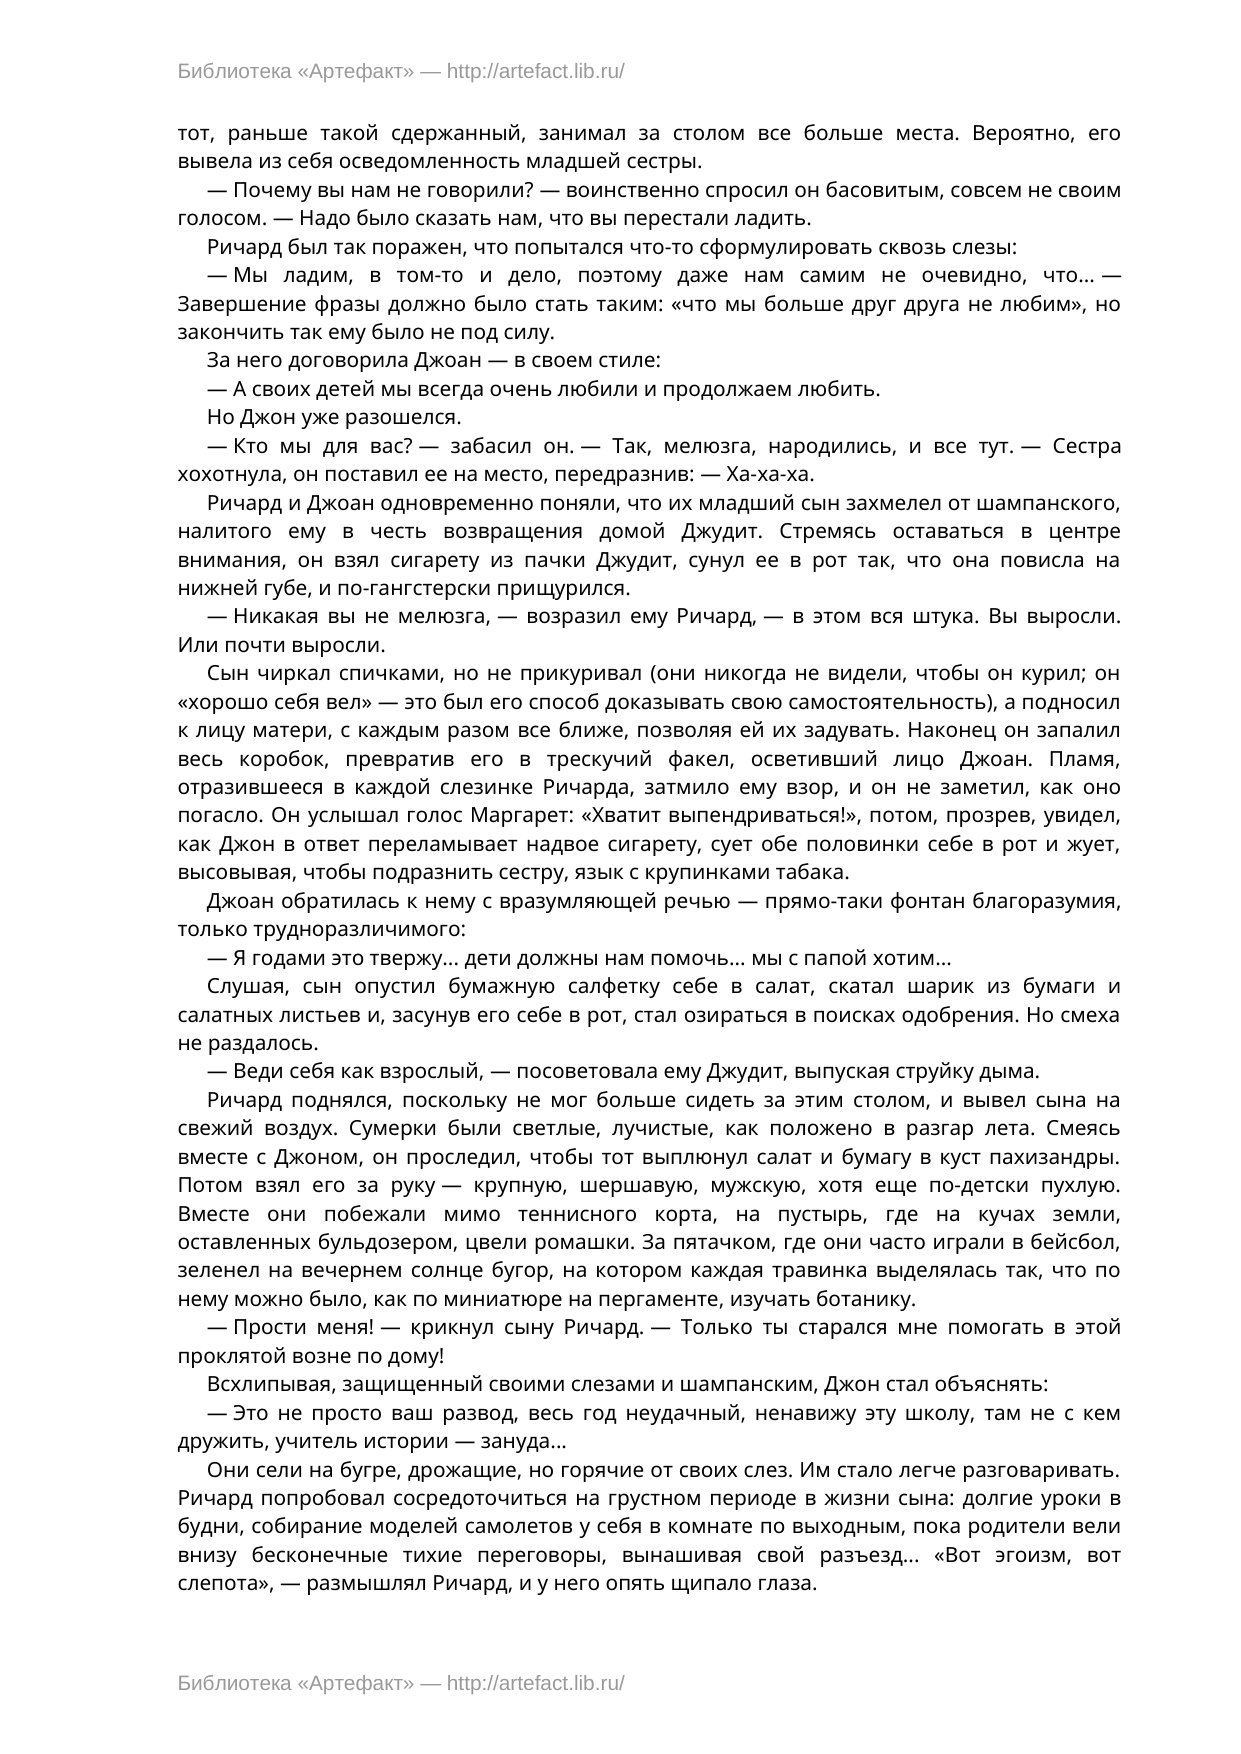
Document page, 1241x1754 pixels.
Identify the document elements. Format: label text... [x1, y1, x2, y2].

text Слушая, сын опустил бумажную салфетку себе в салат, скатал шарик из бумаги и салатных листьев и, засунув его себе в рот, стал озираться в поисках одобрения. Но смеха не раздалось. [177, 971, 1122, 1057]
text — Никакая вы не мелюзга, — возразил ему Ричард, — в этом вся штука. Вы выросли. Или почти выросли. [177, 602, 1122, 658]
text — Это не просто ваш развод, весь год неудачный, ненавижу эту школу, там не с кем дружить, учитель истории — зануда... [177, 1398, 1122, 1455]
text — Веди себя как взрослый, — посоветовала ему Джудит, выпуская струйку дыма. [177, 1057, 1122, 1085]
text — Прости меня! — крикнул сыну Ричард. — Только ты старался мне помогать в этой проклятой возне по дому! [177, 1312, 1122, 1369]
text Но Джон уже разошелся. [177, 402, 1122, 431]
text Ричард и Джоан одновременно поняли, что их младший сын захмелел от шампанского, налитого ему в честь возвращения домой Джудит. Стремясь оставаться в центре внимания, он взял сигарету из пачки Джудит, сунул ее в рот так, что она повисла на нижней губе, и по-гангстерски прищурился. [177, 488, 1122, 602]
text Ричард поднялся, поскольку не мог больше сидеть за этим столом, и вывел сына на свежий воздух. Сумерки были светлые, лучистые, как положено в разгар лета. Смеясь вместе с Джоном, он проследил, чтобы тот выплюнул салат и бумагу в куст пахизандры. Потом взял его за руку — крупную, шершавую, мужскую, хотя еще по-детски пухлую. Вместе они побежали мимо теннисного корта, на пустырь, где на кучах земли, оставленных бульдозером, цвели ромашки. За пятачком, где они часто играли в бейсбол, зеленел на вечернем солнце бугор, на котором каждая травинка выделялась так, что по нему можно было, как по миниатюре на пергаменте, изучать ботанику. [177, 1085, 1122, 1312]
text Всхлипывая, защищенный своими слезами и шампанским, Джон стал объяснять: [177, 1369, 1122, 1398]
text — А своих детей мы всегда очень любили и продолжаем любить. [177, 374, 1122, 402]
text Они сели на бугре, дрожащие, но горячие от своих слез. Им стало легче разговаривать. Ричард попробовал сосредоточиться на грустном периоде в жизни сына: долгие уроки в будни, собирание моделей самолетов у себя в комнате по выходным, пока родители вели внизу бесконечные тихие переговоры, вынашивая свой разъезд... «Вот эгоизм, вот слепота», — размышлял Ричард, и у него опять щипало глаза. [177, 1455, 1122, 1597]
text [177, 118, 1122, 175]
text Ричард был так поражен, что попытался что-то сформулировать сквозь слезы: [177, 232, 1122, 260]
text — Я годами это твержу... дети должны нам помочь... мы с папой хотим... [177, 943, 1122, 971]
text — Почему вы нам не говорили? — воинственно спросил он басовитым, совсем не своим голосом. — Надо было сказать нам, что вы перестали ладить. [177, 175, 1122, 232]
text — Мы ладим, в том-то и дело, поэтому даже нам самим не очевидно, что... — Завершение фразы должно было стать таким: «что мы больше друг друга не любим», но закончить так ему было не под силу. [177, 260, 1122, 346]
text — Кто мы для вас? — забасил он. — Так, мелюзга, народились, и все тут. — Сестра хохотнула, он поставил ее на место, передразнив: — Ха-ха-ха. [177, 431, 1122, 488]
text Сын чиркал спичками, но не прикуривал (они никогда не видели, чтобы он курил; он «хорошо себя вел» — это был его способ доказывать свою самостоятельность), а подносил к лицу матери, с каждым разом все ближе, позволяя ей их задувать. Наконец он запалил весь коробок, превратив его в трескучий факел, осветивший лицо Джоан. Пламя, отразившееся в каждой слезинке Ричарда, затмило ему взор, и он не заметил, как оно погасло. Он услышал голос Маргарет: «Хватит выпендриваться!», потом, прозрев, увидел, как Джон в ответ переламывает надвое сигарету, сует обе половинки себе в рот и жует, высовывая, чтобы подразнить сестру, язык с крупинками табака. [177, 658, 1122, 886]
text За него договорила Джоан — в своем стиле: [177, 346, 1122, 374]
text Джоан обратилась к нему с вразумляющей речью — прямо-таки фонтан благоразумия, только трудноразличимого: [177, 886, 1122, 943]
